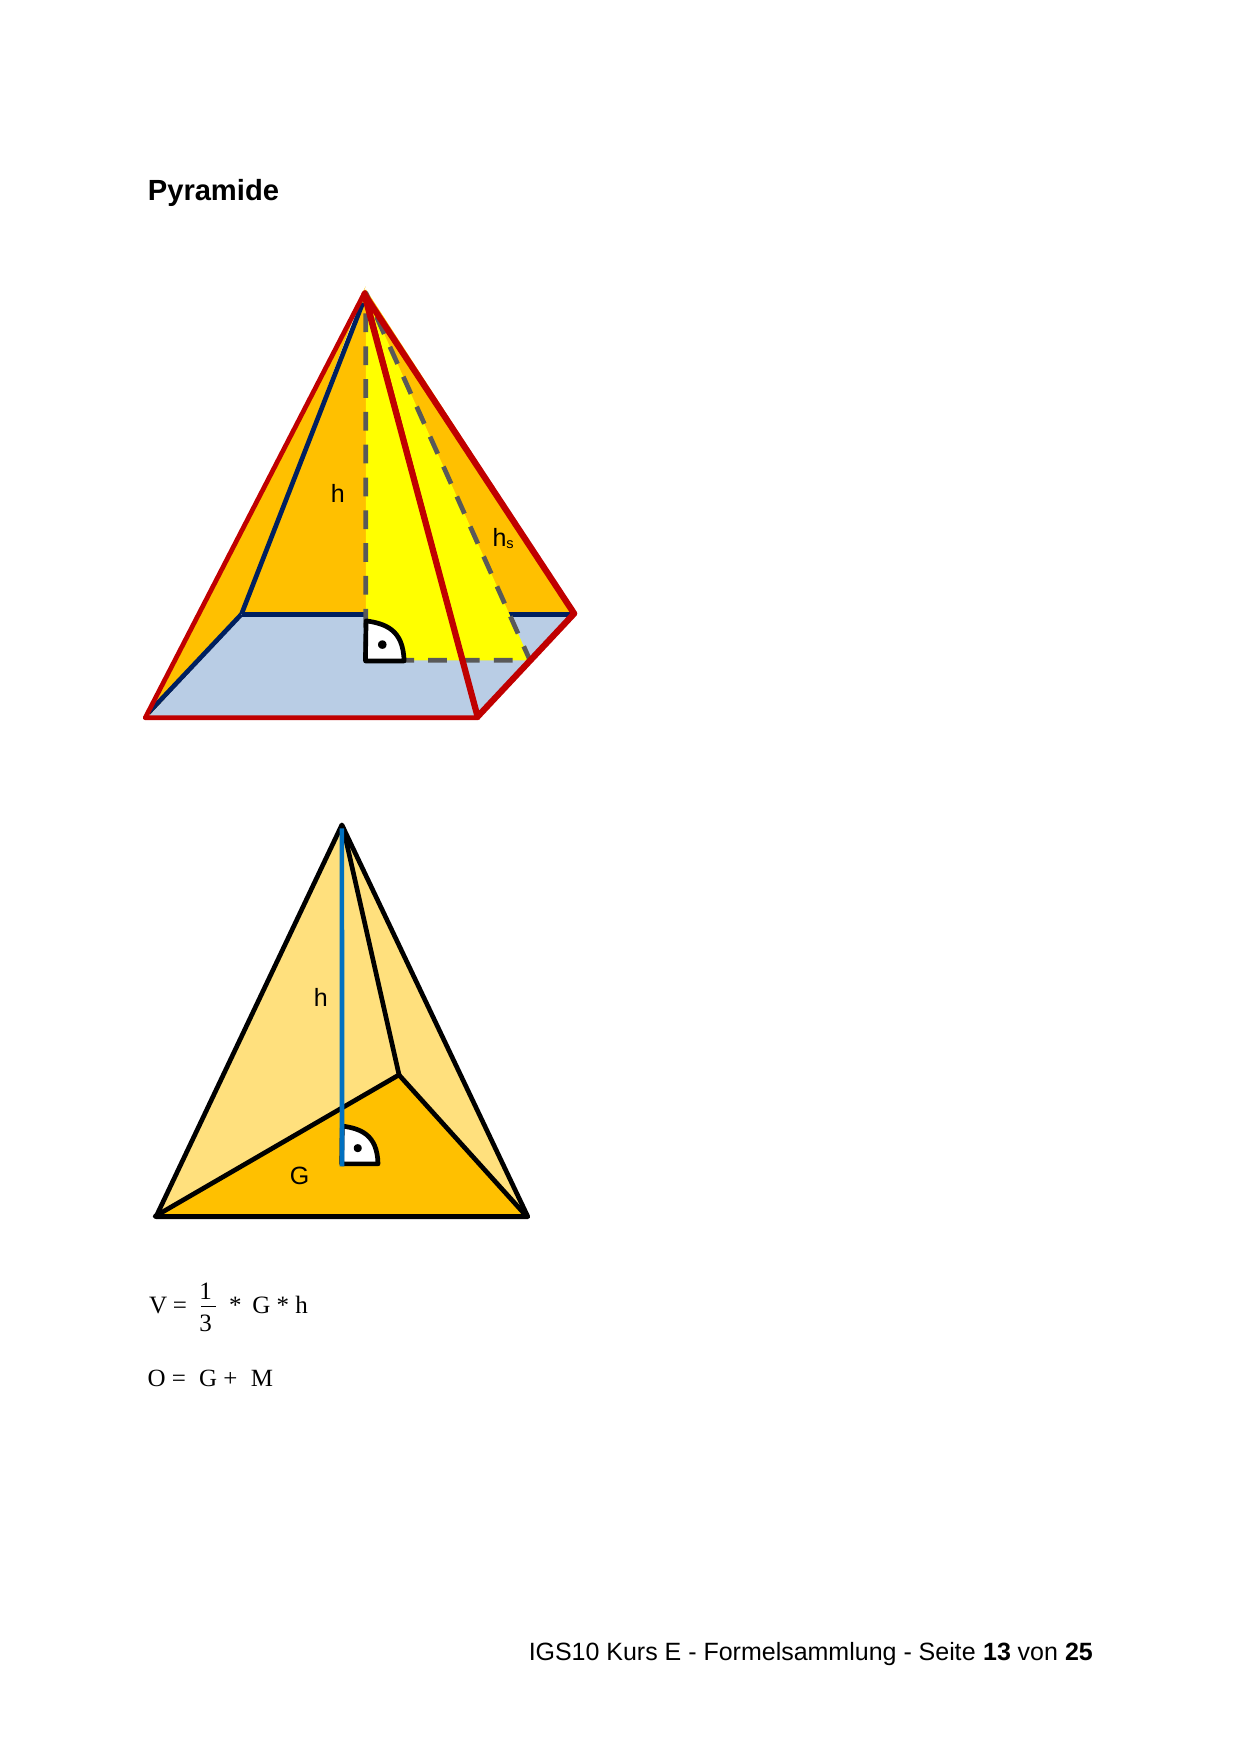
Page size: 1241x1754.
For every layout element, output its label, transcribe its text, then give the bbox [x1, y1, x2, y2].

subtitle Pyramide [148, 173, 1092, 206]
